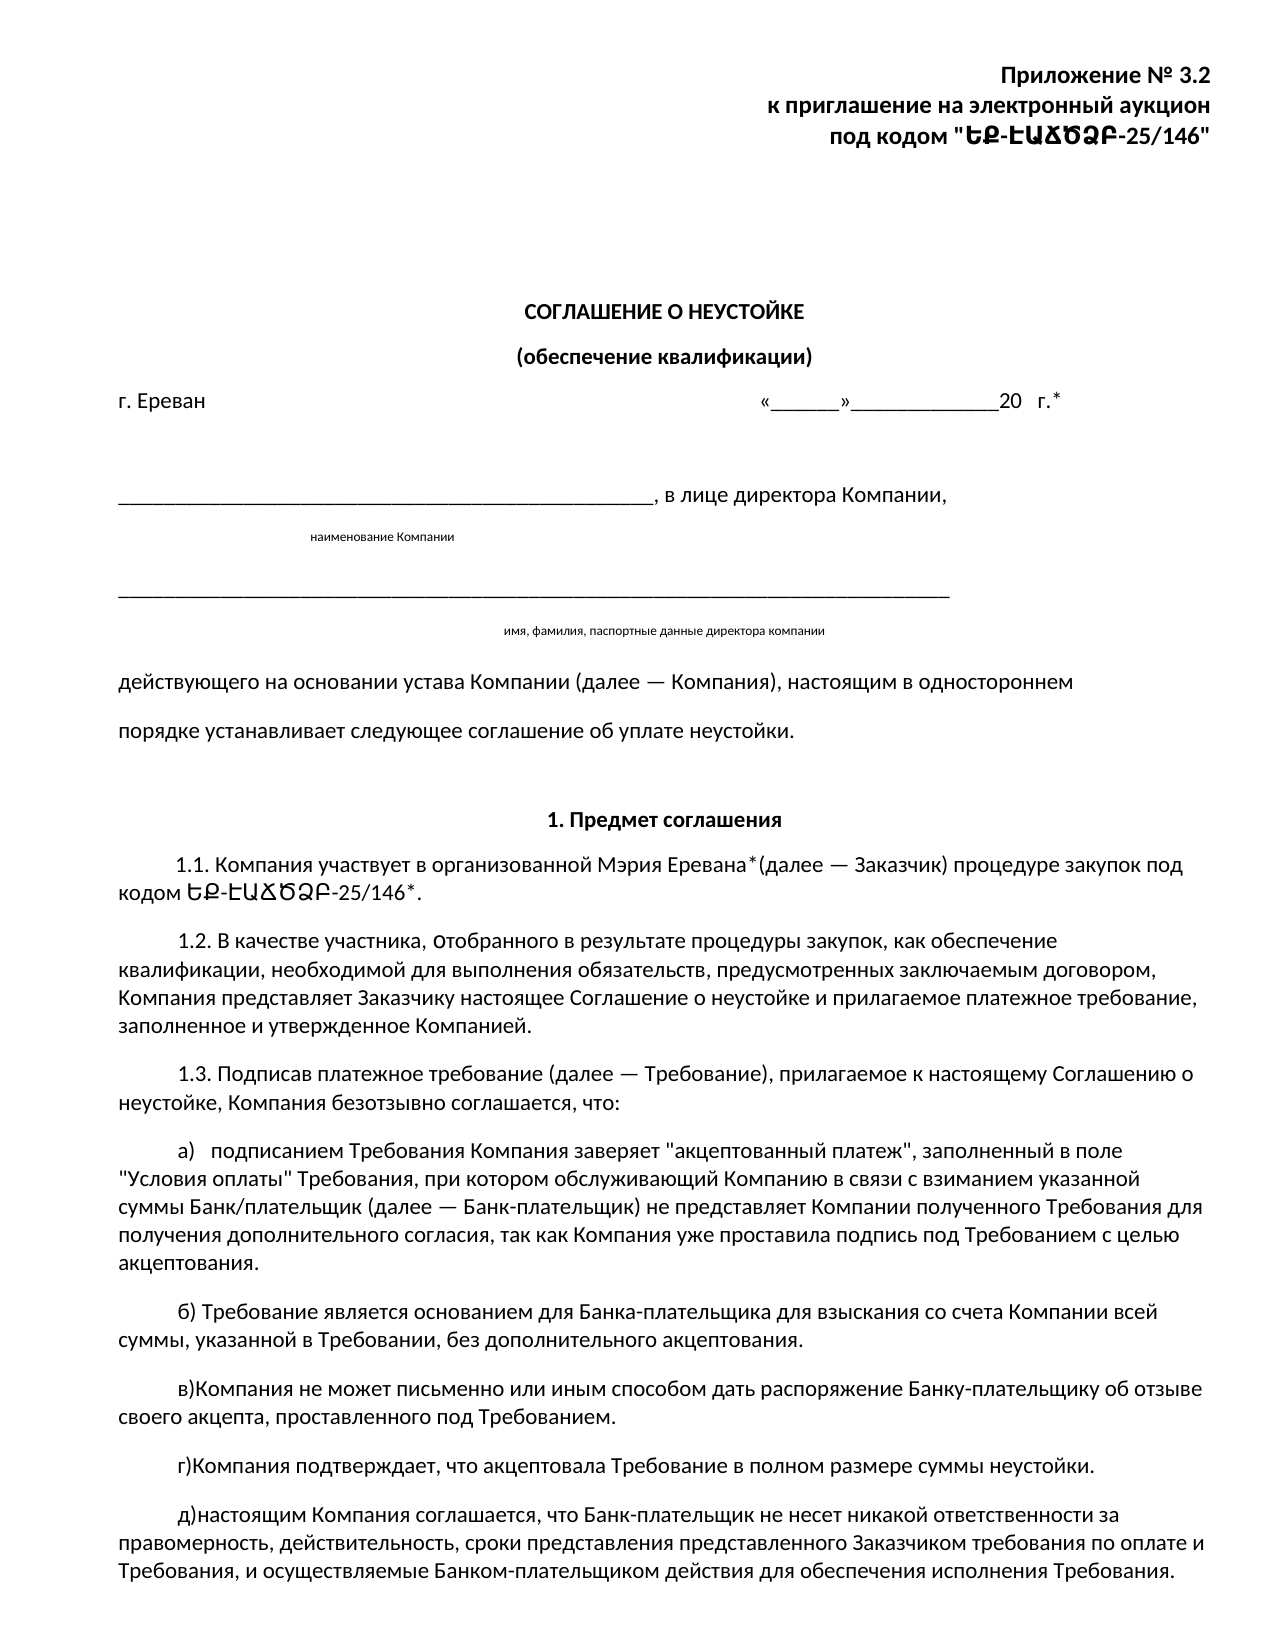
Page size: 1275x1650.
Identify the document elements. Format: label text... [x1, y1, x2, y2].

text наименование Компании [310, 529, 1211, 557]
text к приглашение на электронный аукцион [148, 89, 1211, 120]
text 1.2. В качестве участника, օтобранного в результате процедуры закупок, как обеспечение квалификации, необходимой для выполнения обязательств, предусмотренных заключаемым договором, Kомпания представляет Заказчику настоящее Соглашение о неустойке и прилагаемое платежное требование, заполненное и утвержденное Компанией. [118, 927, 1211, 1039]
text 1.1. Компания участвует в организованной Мэрия Еревана*(далее — Заказчик) процедуре закупок под кодом ԵՔ-ԷԱՃԾՁԲ-25/146*. [118, 850, 1211, 906]
text 1.3. Подписав платежное требование (далее — Требование), прилагаемое к настоящему Соглашению о неустойке, Компания безотзывно соглашается, что: [118, 1059, 1211, 1116]
text а) подписанием Требования Компания заверяет "акцептованный платеж", заполненный в поле "Условия оплаты" Требования, при котором обслуживающий Компанию в связи с взиманием указанной суммы Банк/плательщик (далее — Банк-плательщик) не представляет Компании полученного Требования для получения дополнительного согласия, так как Компания уже проставила подпись под Требованием с целью акцептования. [118, 1136, 1211, 1277]
table_header г. Ереван [107, 387, 605, 435]
text (обеспечение квалификации) [118, 342, 1211, 370]
text под кодом "ԵՔ-ԷԱՃԾՁԲ-25/146" [148, 120, 1211, 151]
text _______________________________________________, в лице директора Компании, [118, 480, 1211, 508]
text д)настоящим Компания соглашается, что Банк-плательщик не несет никакой ответственности за правомерность, действительность, сроки представления представленного Заказчиком требования по оплате и Требования, и осуществляемые Банком-плательщиком действия для обеспечения исполнения Требования. [118, 1500, 1211, 1584]
text в)Компания не может письменно или иным способом дать распоряжение Банку-плательщику об отзыве своего акцепта, проставленного под Требованием. [118, 1374, 1211, 1430]
text имя, фамилия, паспортные данные директора компании [118, 622, 1211, 650]
text порядке устанавливает следующее соглашение об уплате неустойки. [118, 716, 1211, 744]
text действующего на основании устава Компании (далее — Компания), настоящим в одностороннем [118, 667, 1211, 695]
text СОГЛАШЕНИЕ О НЕУСТОЙКЕ [118, 297, 1211, 325]
text б) Требование является основанием для Банка-плательщика для взыскания со счета Компании всей суммы, указанной в Требовании, без дополнительного акцептования. [118, 1297, 1211, 1353]
text г)Компания подтверждает, что акцептовала Требование в полном размере суммы неустойки. [118, 1451, 1211, 1479]
text Приложение № 3.2 [118, 59, 1211, 89]
text _________________________________________________________________________ [118, 573, 1211, 601]
text 1. Предмет соглашения [118, 805, 1211, 833]
table_header «______»_____________20 г.* [605, 387, 1074, 435]
